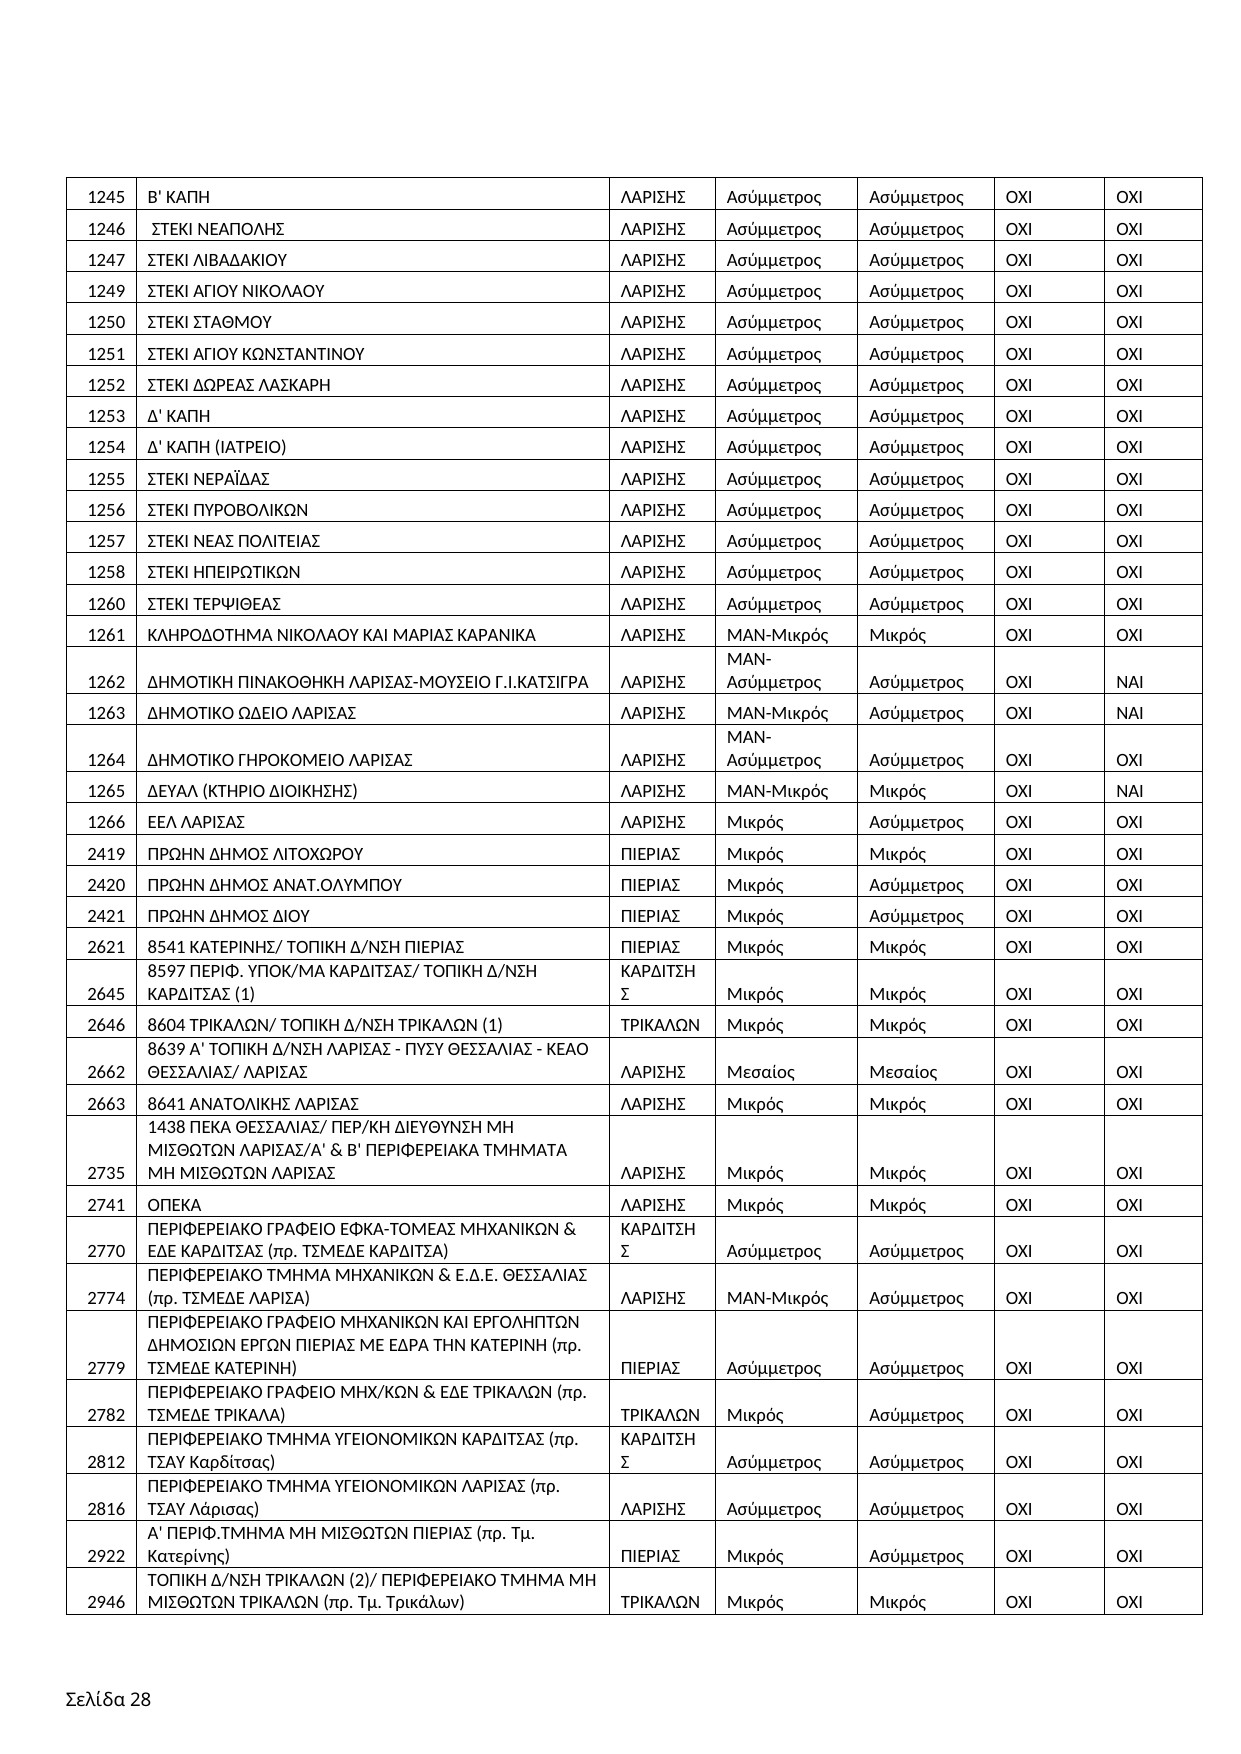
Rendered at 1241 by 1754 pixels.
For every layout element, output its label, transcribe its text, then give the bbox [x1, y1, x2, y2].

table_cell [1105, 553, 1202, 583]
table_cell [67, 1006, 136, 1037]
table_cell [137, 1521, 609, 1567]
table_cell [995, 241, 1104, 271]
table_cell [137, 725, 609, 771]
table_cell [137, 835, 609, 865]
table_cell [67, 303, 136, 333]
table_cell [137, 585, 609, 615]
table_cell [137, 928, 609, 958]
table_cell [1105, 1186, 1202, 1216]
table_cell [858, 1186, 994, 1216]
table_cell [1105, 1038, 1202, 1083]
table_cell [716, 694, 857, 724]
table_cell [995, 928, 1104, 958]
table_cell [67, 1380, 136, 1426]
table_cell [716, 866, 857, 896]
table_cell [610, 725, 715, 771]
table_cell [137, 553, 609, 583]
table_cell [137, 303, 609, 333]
table_cell ΣΤΕΚΙ ΛΙΒΑΔΑΚΙΟΥ [137, 241, 609, 271]
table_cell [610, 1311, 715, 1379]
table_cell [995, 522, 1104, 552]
table_cell 1247 [67, 241, 136, 271]
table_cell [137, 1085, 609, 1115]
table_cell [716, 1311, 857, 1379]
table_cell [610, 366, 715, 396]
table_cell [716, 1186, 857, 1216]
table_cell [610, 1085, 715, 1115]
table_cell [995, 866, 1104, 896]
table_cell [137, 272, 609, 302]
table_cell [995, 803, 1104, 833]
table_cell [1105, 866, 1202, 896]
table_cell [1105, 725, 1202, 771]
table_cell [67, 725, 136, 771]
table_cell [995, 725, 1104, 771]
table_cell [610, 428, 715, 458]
table_cell OXI [995, 210, 1104, 240]
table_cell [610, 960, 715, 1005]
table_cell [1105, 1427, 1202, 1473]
table_cell Β' ΚΑΠΗ [137, 178, 609, 208]
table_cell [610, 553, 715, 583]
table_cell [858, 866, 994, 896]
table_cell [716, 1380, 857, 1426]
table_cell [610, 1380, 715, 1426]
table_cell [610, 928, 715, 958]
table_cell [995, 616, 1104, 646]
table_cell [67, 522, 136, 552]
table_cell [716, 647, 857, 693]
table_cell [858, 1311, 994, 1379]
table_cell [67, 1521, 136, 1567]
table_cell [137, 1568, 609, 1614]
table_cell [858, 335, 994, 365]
table_cell OXI [995, 178, 1104, 208]
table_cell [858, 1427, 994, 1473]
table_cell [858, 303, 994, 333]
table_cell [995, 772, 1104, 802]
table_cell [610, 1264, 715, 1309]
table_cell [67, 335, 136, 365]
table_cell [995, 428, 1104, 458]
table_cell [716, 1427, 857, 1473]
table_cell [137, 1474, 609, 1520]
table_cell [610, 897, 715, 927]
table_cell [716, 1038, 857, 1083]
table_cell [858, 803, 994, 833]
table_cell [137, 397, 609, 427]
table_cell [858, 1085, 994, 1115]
table_cell 1245 [67, 178, 136, 208]
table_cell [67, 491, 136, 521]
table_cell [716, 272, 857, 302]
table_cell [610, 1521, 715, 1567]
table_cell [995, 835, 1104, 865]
table_cell ΛΑΡΙΣΗΣ [610, 241, 715, 271]
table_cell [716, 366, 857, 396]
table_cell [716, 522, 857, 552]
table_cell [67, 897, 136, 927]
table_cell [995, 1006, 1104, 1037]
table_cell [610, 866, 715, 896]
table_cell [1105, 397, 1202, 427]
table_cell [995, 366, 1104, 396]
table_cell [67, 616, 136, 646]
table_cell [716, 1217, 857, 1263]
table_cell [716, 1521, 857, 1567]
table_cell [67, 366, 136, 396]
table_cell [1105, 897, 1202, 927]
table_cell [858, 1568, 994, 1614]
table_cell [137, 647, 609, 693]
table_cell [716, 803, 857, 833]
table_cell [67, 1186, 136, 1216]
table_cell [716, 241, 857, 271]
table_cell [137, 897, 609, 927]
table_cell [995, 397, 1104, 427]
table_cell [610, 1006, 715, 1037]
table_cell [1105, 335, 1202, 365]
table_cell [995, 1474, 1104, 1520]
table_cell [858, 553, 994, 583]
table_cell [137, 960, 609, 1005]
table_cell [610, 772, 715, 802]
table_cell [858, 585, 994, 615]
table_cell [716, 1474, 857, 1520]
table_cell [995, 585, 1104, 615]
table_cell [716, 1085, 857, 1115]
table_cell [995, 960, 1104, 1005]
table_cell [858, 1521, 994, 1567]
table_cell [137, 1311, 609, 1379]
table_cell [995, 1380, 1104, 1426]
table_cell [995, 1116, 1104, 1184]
table_cell 1246 [67, 210, 136, 240]
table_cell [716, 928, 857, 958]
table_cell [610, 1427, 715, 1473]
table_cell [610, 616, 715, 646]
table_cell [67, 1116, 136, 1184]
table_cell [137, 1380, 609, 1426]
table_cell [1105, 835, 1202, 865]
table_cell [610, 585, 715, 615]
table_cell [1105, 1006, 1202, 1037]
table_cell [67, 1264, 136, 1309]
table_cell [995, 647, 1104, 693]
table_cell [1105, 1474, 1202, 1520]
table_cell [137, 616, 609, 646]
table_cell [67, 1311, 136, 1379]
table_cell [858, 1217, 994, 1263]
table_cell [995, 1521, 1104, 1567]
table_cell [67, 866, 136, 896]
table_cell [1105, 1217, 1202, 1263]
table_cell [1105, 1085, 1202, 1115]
table_cell Ασύμμετρος [716, 210, 857, 240]
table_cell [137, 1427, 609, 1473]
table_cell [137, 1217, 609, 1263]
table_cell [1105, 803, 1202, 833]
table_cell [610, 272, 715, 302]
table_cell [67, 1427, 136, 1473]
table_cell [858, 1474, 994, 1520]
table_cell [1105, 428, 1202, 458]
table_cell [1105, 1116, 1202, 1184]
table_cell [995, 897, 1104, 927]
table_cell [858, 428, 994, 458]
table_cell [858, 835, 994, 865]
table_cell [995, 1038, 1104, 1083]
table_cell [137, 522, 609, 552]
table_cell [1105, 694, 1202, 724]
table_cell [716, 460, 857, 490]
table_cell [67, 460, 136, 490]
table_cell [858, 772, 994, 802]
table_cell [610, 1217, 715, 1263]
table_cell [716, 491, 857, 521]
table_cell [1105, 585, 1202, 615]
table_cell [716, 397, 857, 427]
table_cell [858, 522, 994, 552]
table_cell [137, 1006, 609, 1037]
table_cell OXI [1105, 178, 1202, 208]
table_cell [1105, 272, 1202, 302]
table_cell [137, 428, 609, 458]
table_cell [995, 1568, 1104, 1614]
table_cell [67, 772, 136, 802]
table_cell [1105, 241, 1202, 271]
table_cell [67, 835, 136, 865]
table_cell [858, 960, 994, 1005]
table_cell Ασύμμετρος [858, 210, 994, 240]
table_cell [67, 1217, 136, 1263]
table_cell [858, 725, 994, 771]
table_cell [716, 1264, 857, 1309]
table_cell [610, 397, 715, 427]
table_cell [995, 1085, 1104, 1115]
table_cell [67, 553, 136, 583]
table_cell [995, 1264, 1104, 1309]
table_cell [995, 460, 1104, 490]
table_cell OXI [1105, 210, 1202, 240]
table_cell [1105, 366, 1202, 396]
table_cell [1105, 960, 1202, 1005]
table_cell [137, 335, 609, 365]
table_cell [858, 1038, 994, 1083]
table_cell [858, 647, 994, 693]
table_cell Ασύμμετρος [716, 178, 857, 208]
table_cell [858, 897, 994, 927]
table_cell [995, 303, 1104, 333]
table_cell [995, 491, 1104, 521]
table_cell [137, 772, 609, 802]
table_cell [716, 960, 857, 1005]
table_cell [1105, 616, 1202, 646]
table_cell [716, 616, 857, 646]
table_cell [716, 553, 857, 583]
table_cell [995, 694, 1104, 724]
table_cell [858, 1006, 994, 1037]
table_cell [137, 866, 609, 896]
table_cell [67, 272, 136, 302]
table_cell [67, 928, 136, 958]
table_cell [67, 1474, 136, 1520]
table_cell ΛΑΡΙΣΗΣ [610, 178, 715, 208]
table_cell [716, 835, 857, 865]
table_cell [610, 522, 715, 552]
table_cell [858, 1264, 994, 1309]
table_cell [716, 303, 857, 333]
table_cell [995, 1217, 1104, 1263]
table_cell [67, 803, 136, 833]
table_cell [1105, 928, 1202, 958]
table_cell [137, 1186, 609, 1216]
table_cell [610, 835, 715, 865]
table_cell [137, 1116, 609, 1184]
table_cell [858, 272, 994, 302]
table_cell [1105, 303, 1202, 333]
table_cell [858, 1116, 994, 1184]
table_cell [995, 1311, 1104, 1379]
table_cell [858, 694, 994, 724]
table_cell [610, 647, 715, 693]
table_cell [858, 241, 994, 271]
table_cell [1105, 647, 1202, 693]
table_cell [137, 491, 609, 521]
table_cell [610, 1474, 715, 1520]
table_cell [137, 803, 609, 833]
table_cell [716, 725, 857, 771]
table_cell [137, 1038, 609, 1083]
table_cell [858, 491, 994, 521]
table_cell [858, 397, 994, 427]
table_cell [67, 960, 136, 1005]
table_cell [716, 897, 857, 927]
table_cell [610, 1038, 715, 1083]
table_cell Ασύμμετρος [858, 178, 994, 208]
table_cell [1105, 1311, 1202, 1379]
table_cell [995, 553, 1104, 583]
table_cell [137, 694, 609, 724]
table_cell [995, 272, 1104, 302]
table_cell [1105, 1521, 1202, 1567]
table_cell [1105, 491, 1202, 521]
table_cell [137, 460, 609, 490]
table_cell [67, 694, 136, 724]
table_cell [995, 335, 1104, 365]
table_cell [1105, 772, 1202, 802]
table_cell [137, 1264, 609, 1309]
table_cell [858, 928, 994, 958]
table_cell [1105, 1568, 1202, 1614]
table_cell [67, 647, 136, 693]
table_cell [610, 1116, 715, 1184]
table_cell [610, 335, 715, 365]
table_cell ΣΤΕΚΙ ΝΕΑΠΟΛΗΣ [137, 210, 609, 240]
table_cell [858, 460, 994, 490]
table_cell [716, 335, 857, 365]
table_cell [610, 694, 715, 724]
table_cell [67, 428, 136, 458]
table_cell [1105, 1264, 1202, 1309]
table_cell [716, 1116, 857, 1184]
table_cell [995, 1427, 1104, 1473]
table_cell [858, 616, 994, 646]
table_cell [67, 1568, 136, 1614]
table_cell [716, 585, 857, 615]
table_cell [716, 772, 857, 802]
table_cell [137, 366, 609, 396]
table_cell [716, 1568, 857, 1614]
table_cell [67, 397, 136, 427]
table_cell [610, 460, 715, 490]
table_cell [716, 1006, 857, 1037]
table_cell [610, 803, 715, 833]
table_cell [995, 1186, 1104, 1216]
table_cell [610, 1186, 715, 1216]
table_cell ΛΑΡΙΣΗΣ [610, 210, 715, 240]
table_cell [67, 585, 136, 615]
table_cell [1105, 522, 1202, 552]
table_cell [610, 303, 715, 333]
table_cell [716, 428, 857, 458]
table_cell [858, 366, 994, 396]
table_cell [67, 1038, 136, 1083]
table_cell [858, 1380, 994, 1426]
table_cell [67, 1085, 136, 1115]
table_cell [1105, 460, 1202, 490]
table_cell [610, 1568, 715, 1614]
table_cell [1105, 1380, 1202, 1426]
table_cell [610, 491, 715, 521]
